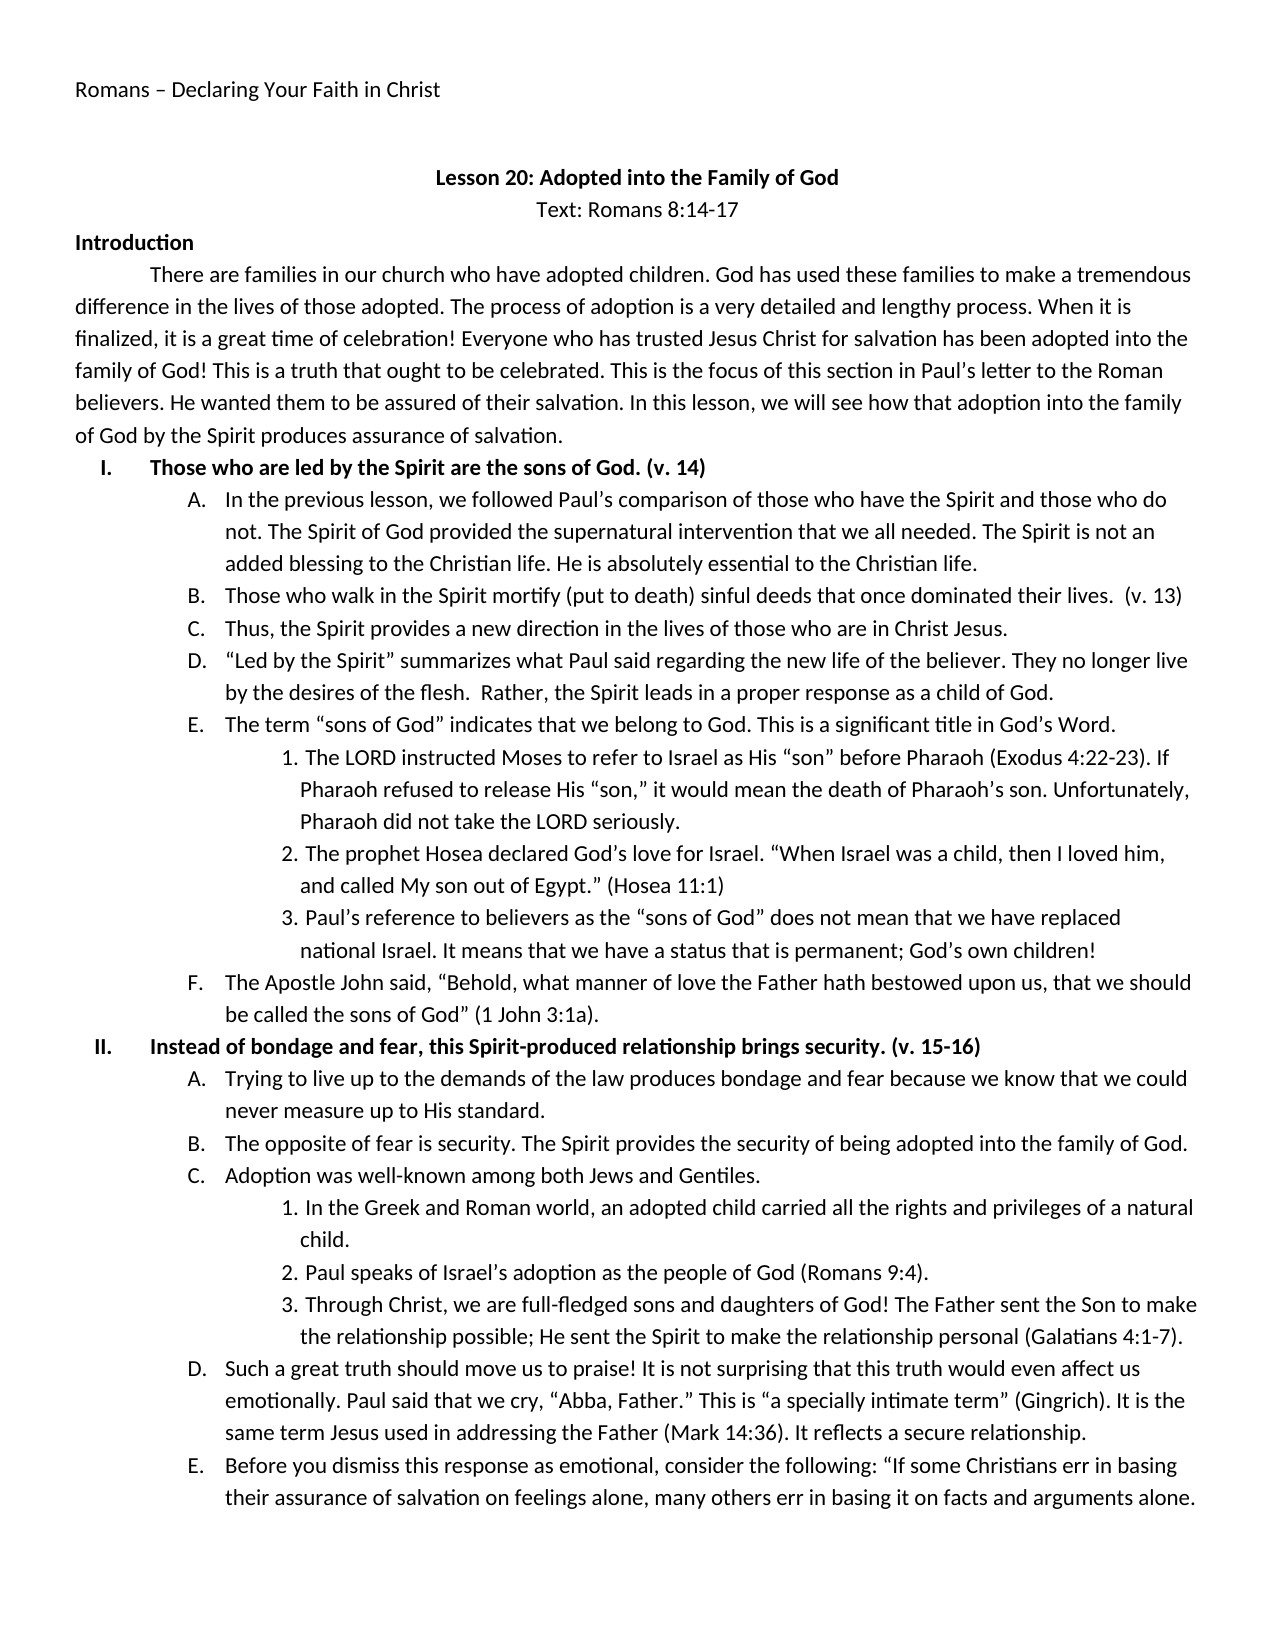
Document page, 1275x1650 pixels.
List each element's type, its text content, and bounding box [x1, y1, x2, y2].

text There are families in our church who have adopted children. God has used these families to make a tremendous difference in the lives of those adopted. The process of adoption is a very detailed and lengthy process. When it is finalized, it is a great time of celebration! Everyone who has trusted Jesus Christ for salvation has been adopted into the family of God! This is a truth that ought to be celebrated. This is the focus of this section in Paul’s letter to the Roman believers. He wanted them to be assured of their salvation. In this lesson, we will see how that adoption into the family of God by the Spirit produces assurance of salvation. [75, 260, 1200, 449]
list The term “sons of God” indicates that we belong to God. This is a significant title in God’s Word. [187, 710, 1200, 738]
list Those who walk in the Spirit mortify (put to death) sinful deeds that once dominated their lives. (v. 13) [187, 582, 1200, 610]
list Thus, the Spirit provides a new direction in the lives of those who are in Christ Jesus. [187, 614, 1200, 642]
list In the previous lesson, we followed Paul’s comparison of those who have the Spirit and those who do not. The Spirit of God provided the supernatural intervention that we all needed. The Spirit is not an added blessing to the Christian life. He is absolutely essential to the Christian life. [187, 485, 1200, 577]
list Such a great truth should move us to praise! It is not surprising that this truth would even affect us emotionally. Paul said that we cry, “Abba, Father.” This is “a specially intimate term” (Gingrich). It is the same term Jesus used in addressing the Father (Mark 14:36). It reflects a secure relationship. [187, 1354, 1200, 1447]
list The opposite of fear is security. The Spirit provides the security of being adopted into the family of God. [187, 1129, 1200, 1157]
list Those who are led by the Spirit are the sons of God. (v. 14) [112, 453, 1200, 481]
list The prophet Hosea declared God’s love for Israel. “When Israel was a child, then I loved him, and called My son out of Egypt.” (Hosea 11:1) [281, 839, 1200, 899]
list Instead of bondage and fear, this Spirit-produced relationship brings security. (v. 15-16) [112, 1032, 1200, 1060]
list The LORD instructed Moses to refer to Israel as His “son” before Pharaoh (Exodus 4:22-23). If Pharaoh refused to release His “son,” it would mean the death of Pharaoh’s son. Unfortunately, Pharaoh did not take the LORD seriously. [281, 743, 1200, 835]
text Lesson 20: Adopted into the Family of God [75, 163, 1200, 191]
list Through Christ, we are full-fledged sons and daughters of God! The Father sent the Son to make the relationship possible; He sent the Spirit to make the relationship personal (Galatians 4:1-7). [281, 1290, 1200, 1350]
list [187, 1451, 1200, 1511]
list Paul’s reference to believers as the “sons of God” does not mean that we have replaced national Israel. It means that we have a status that is permanent; God’s own children! [281, 903, 1200, 964]
list The Apostle John said, “Behold, what manner of love the Father hath bestowed upon us, that we should be called the sons of God” (1 John 3:1a). [187, 968, 1200, 1028]
list In the Greek and Roman world, an adopted child carried all the rights and privileges of a natural child. [281, 1193, 1200, 1253]
list Trying to live up to the demands of the law produces bondage and fear because we know that we could never measure up to His standard. [187, 1064, 1200, 1125]
text Introduction [75, 228, 1200, 256]
list Adoption was well-known among both Jews and Gentiles. [187, 1161, 1200, 1189]
list Paul speaks of Israel’s adoption as the people of God (Romans 9:4). [281, 1258, 1200, 1286]
list “Led by the Spirit” summarizes what Paul said regarding the new life of the believer. They no longer live by the desires of the flesh. Rather, the Spirit leads in a proper response as a child of God. [187, 646, 1200, 706]
text Text: Romans 8:14-17 [75, 195, 1200, 223]
